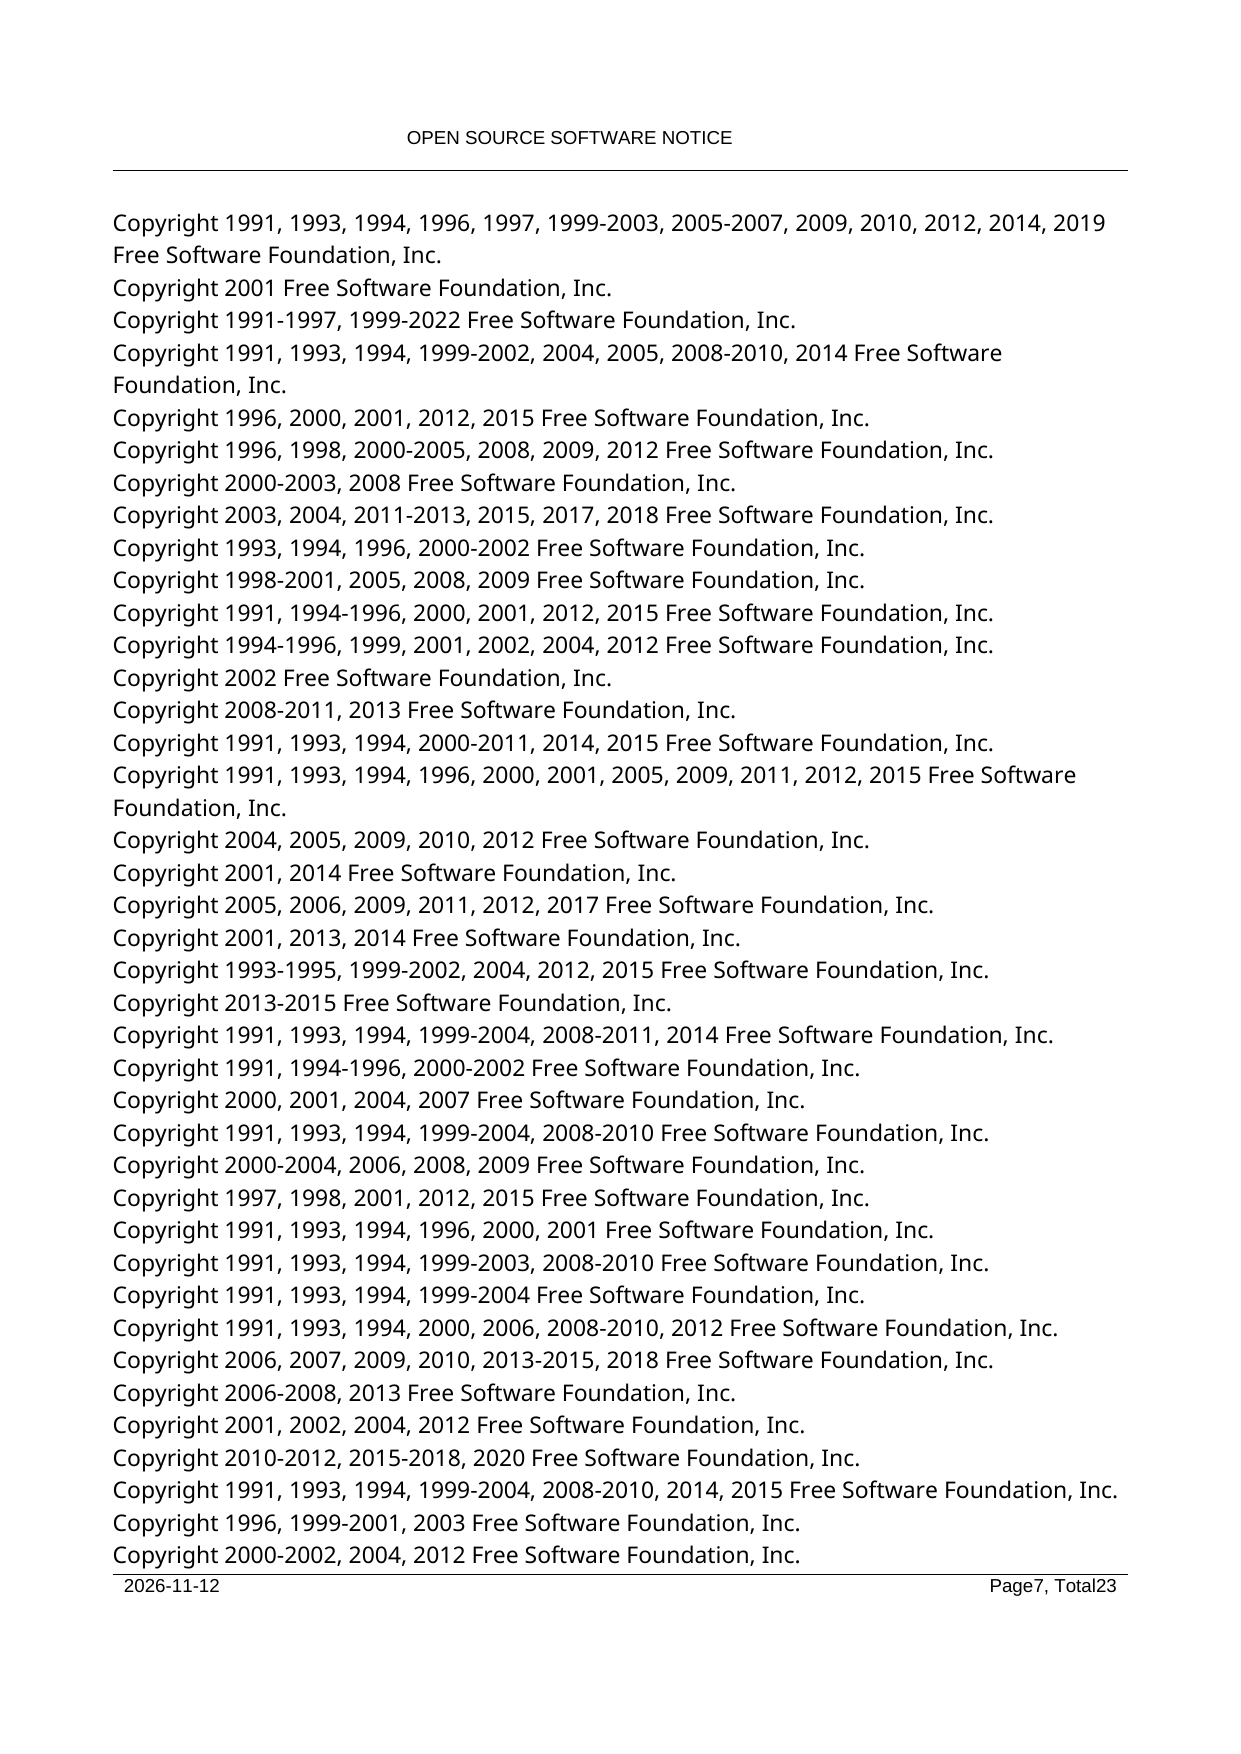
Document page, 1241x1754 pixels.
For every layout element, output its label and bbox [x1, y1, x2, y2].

text [112, 206, 1128, 1571]
